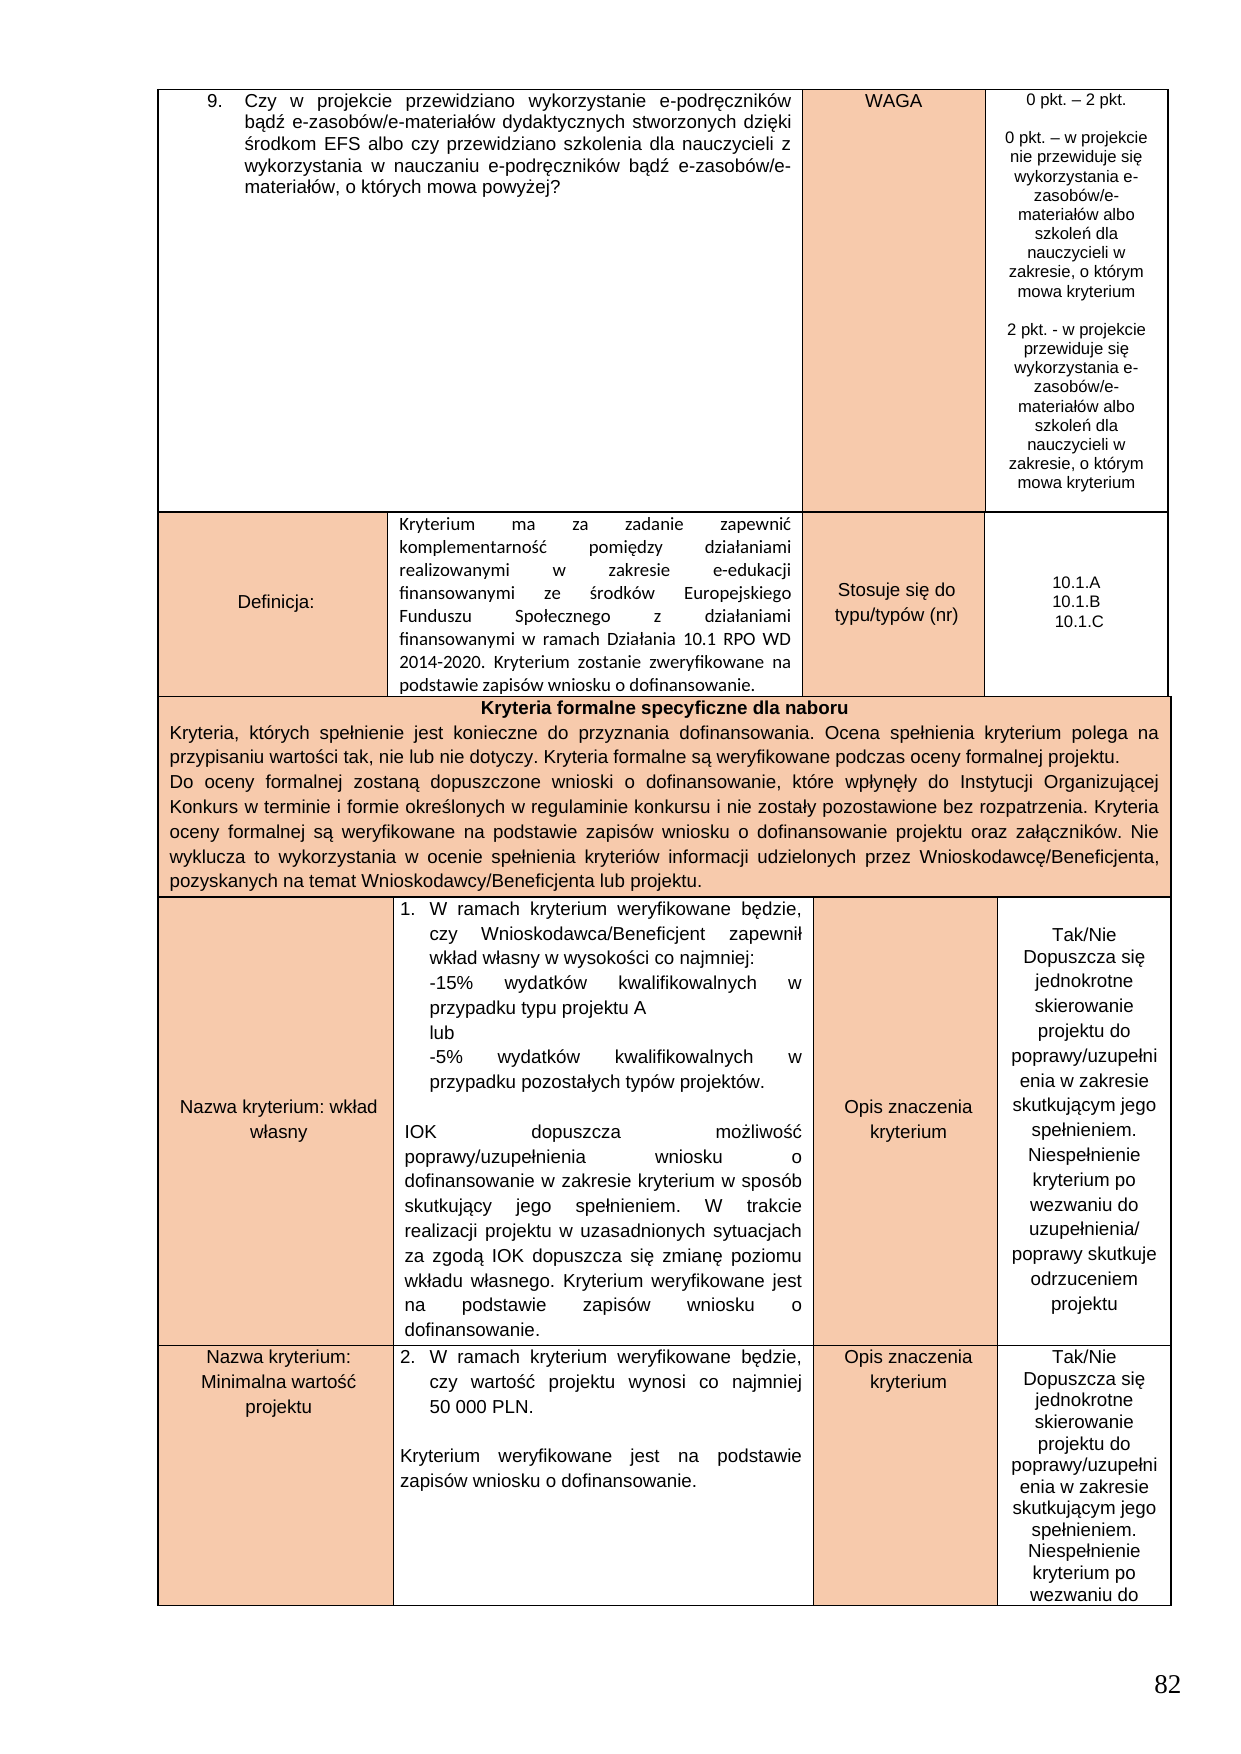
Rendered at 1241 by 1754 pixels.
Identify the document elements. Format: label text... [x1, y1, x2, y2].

table_cell WAGA [803, 90, 985, 511]
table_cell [998, 1346, 1170, 1605]
table_cell W ramach kryterium weryfikowane będzie, czy Wnioskodawca/Beneficjent zapewnił wkład własny w wysokości co najmniej: -15% wydatków kwalifikowalnych w przypadku typu projektu A lub -5% wydatków kwalifikowalnych w przypadku pozostałych typów projektów. IOK dopuszcza możliwość poprawy/uzupełnienia wniosku o dofinansowanie w zakresie kryterium w sposób skutkujący jego spełnieniem. W trakcie realizacji projektu w uzasadnionych sytuacjach za zgodą IOK dopuszcza się zmianę poziomu wkładu własnego. Kryterium weryfikowane jest na podstawie zapisów wniosku o dofinansowanie. [394, 898, 813, 1345]
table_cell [814, 1346, 997, 1605]
table_cell Kryterium ma za zadanie zapewnić komplementarność pomiędzy działaniami realizowanymi w zakresie e-edukacji finansowanymi ze środków Europejskiego Funduszu Społecznego z działaniami finansowanymi w ramach Działania 10.1 RPO WD 2014-2020. Kryterium zostanie zweryfikowane na podstawie zapisów wniosku o dofinansowanie. [388, 513, 802, 696]
table_cell Nazwa kryterium: wkład własny [159, 898, 393, 1345]
table_cell Opis znaczenia kryterium [814, 898, 997, 1345]
table_cell 10.1.A 10.1.B 10.1.C [985, 513, 1167, 696]
table_cell Stosuje się do typu/typów (nr) [803, 513, 984, 696]
table_cell Definicja: [159, 513, 387, 696]
table_cell Czy w projekcie przewidziano wykorzystanie e-podręczników bądź e-zasobów/e-materiałów dydaktycznych stworzonych dzięki środkom EFS albo czy przewidziano szkolenia dla nauczycieli z wykorzystania w nauczaniu e-podręczników bądź e-zasobów/e-materiałów, o których mowa powyżej? [159, 90, 802, 511]
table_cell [159, 1346, 393, 1605]
table_cell Kryteria formalne specyficzne dla naboru Kryteria, których spełnienie jest konieczne do przyznania dofinansowania. Ocena spełnienia kryterium polega na przypisaniu wartości tak, nie lub nie dotyczy. Kryteria formalne są weryfikowane podczas oceny formalnej projektu. Do oceny formalnej zostaną dopuszczone wnioski o dofinansowanie, które wpłynęły do Instytucji Organizującej Konkurs w terminie i formie określonych w regulaminie konkursu i nie zostały pozostawione bez rozpatrzenia. Kryteria oceny formalnej są weryfikowane na podstawie zapisów wniosku o dofinansowanie projektu oraz załączników. Nie wyklucza to wykorzystania w ocenie spełnienia kryteriów informacji udzielonych przez Wnioskodawcę/Beneficjenta, pozyskanych na temat Wnioskodawcy/Beneficjenta lub projektu. [159, 697, 1170, 896]
table_cell 0 pkt. – 2 pkt. 0 pkt. – w projekcie nie przewiduje się wykorzystania e-zasobów/e-materiałów albo szkoleń dla nauczycieli w zakresie, o którym mowa kryterium 2 pkt. - w projekcie przewiduje się wykorzystania e-zasobów/e-materiałów albo szkoleń dla nauczycieli w zakresie, o którym mowa kryterium [986, 90, 1167, 511]
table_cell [394, 1346, 813, 1605]
